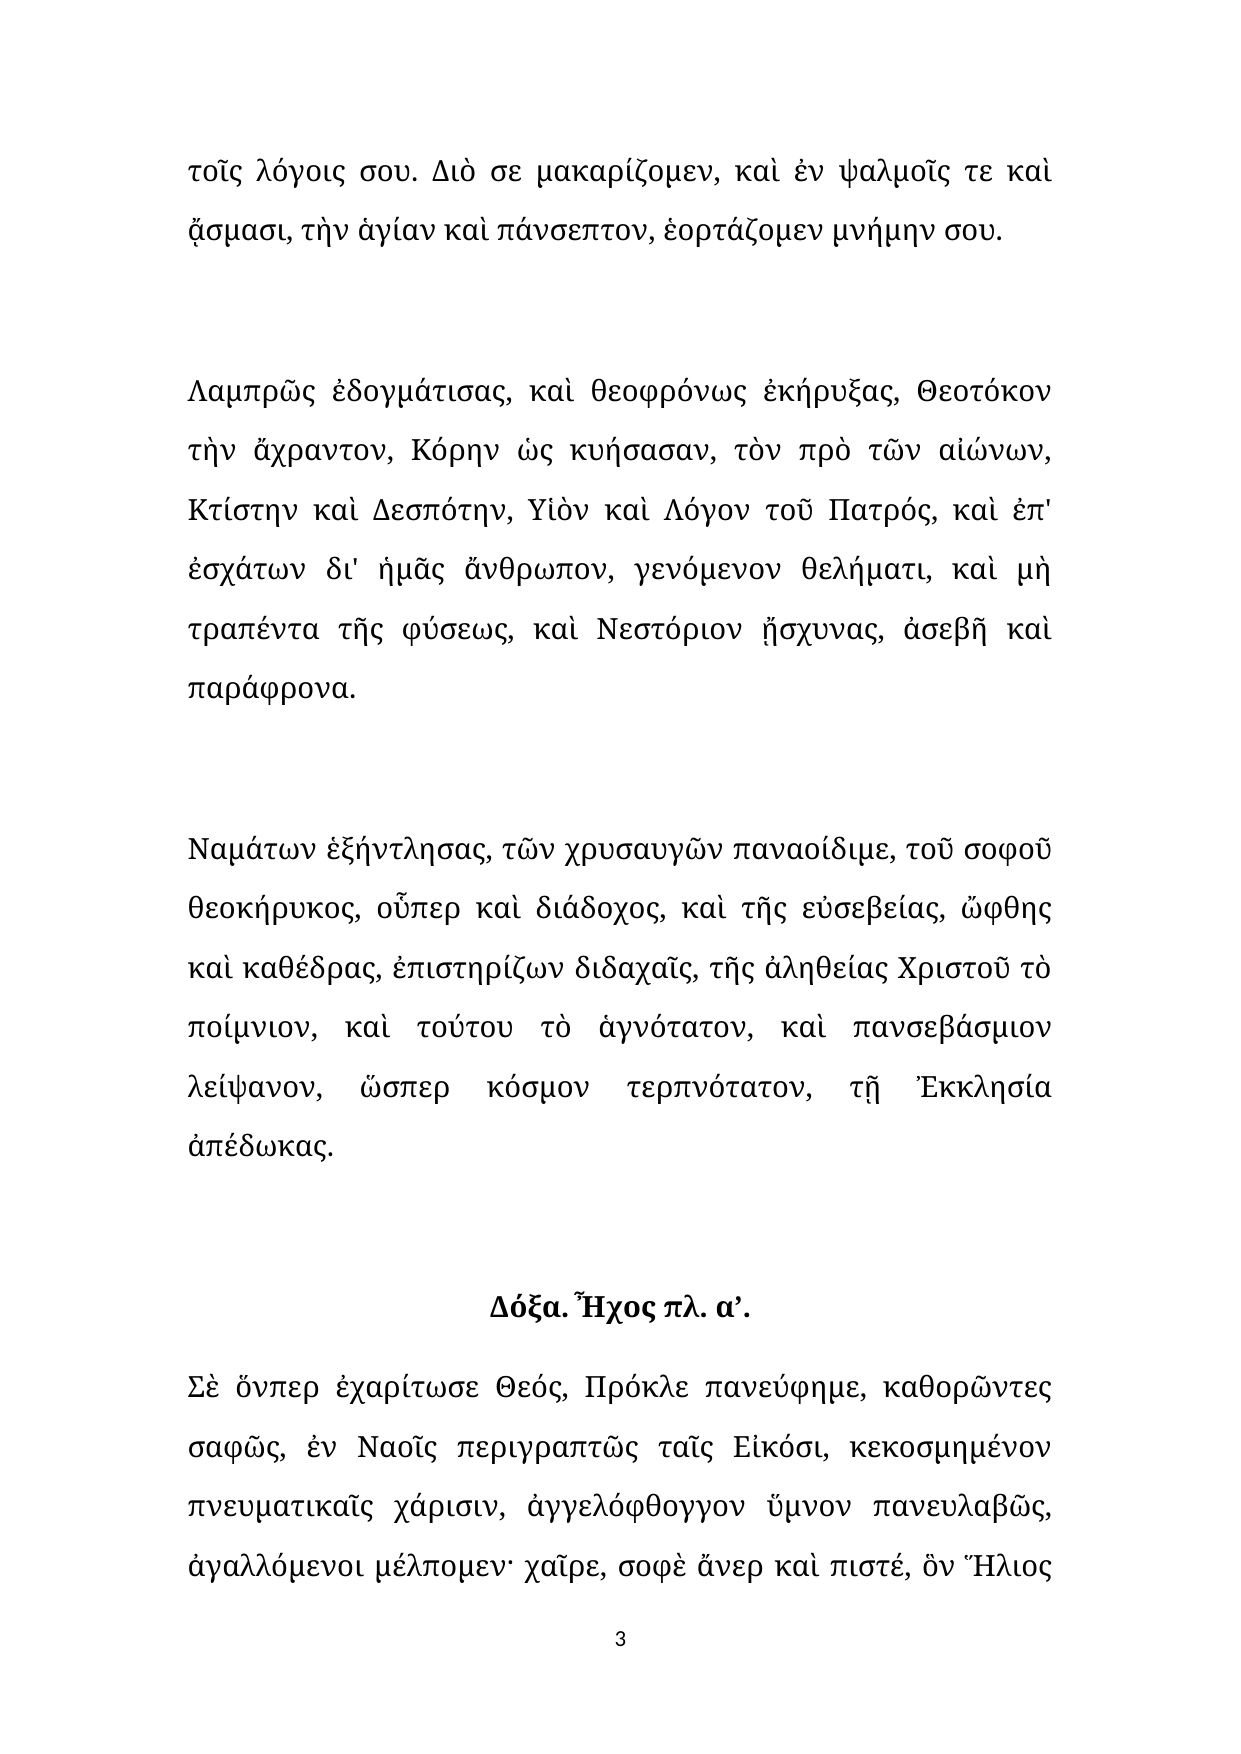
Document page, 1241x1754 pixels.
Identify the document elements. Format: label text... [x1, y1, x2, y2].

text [187, 150, 1053, 249]
text Ναμάτων ἑξήντλησας, τῶν χρυσαυγῶν παναοίδιμε, τοῦ σοφοῦ θεοκήρυκος, οὗπερ καὶ διάδοχος, καὶ τῆς εὐσεβείας, ὤφθης καὶ καθέδρας, ἐπιστηρίζων διδαχαῖς, τῆς ἀληθείας Χριστοῦ τὸ ποίμνιον, καὶ τούτου τὸ ἁγνότατον, καὶ πανσεβάσμιον λείψανον, ὥσπερ κόσμον τερπνότατον, τῇ Ἐκκλησία ἀπέδωκας. [187, 828, 1053, 1165]
text Δόξα. Ἦχος πλ. α’. [187, 1286, 1053, 1326]
text Λαμπρῶς ἐδογμάτισας, καὶ θεοφρόνως ἐκήρυξας, Θεοτόκον τὴν ἄχραντον, Κόρην ὡς κυήσασαν, τὸν πρὸ τῶν αἰώνων, Κτίστην καὶ Δεσπότην, Υἱὸν καὶ Λόγον τοῦ Πατρός, καὶ ἐπ' ἐσχάτων δι' ἡμᾶς ἄνθρωπον, γενόμενον θελήματι, καὶ μὴ τραπέντα τῆς φύσεως, καὶ Νεστόριον ᾔσχυνας, ἀσεβῆ καὶ παράφρονα. [187, 370, 1053, 707]
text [187, 1366, 1053, 1584]
